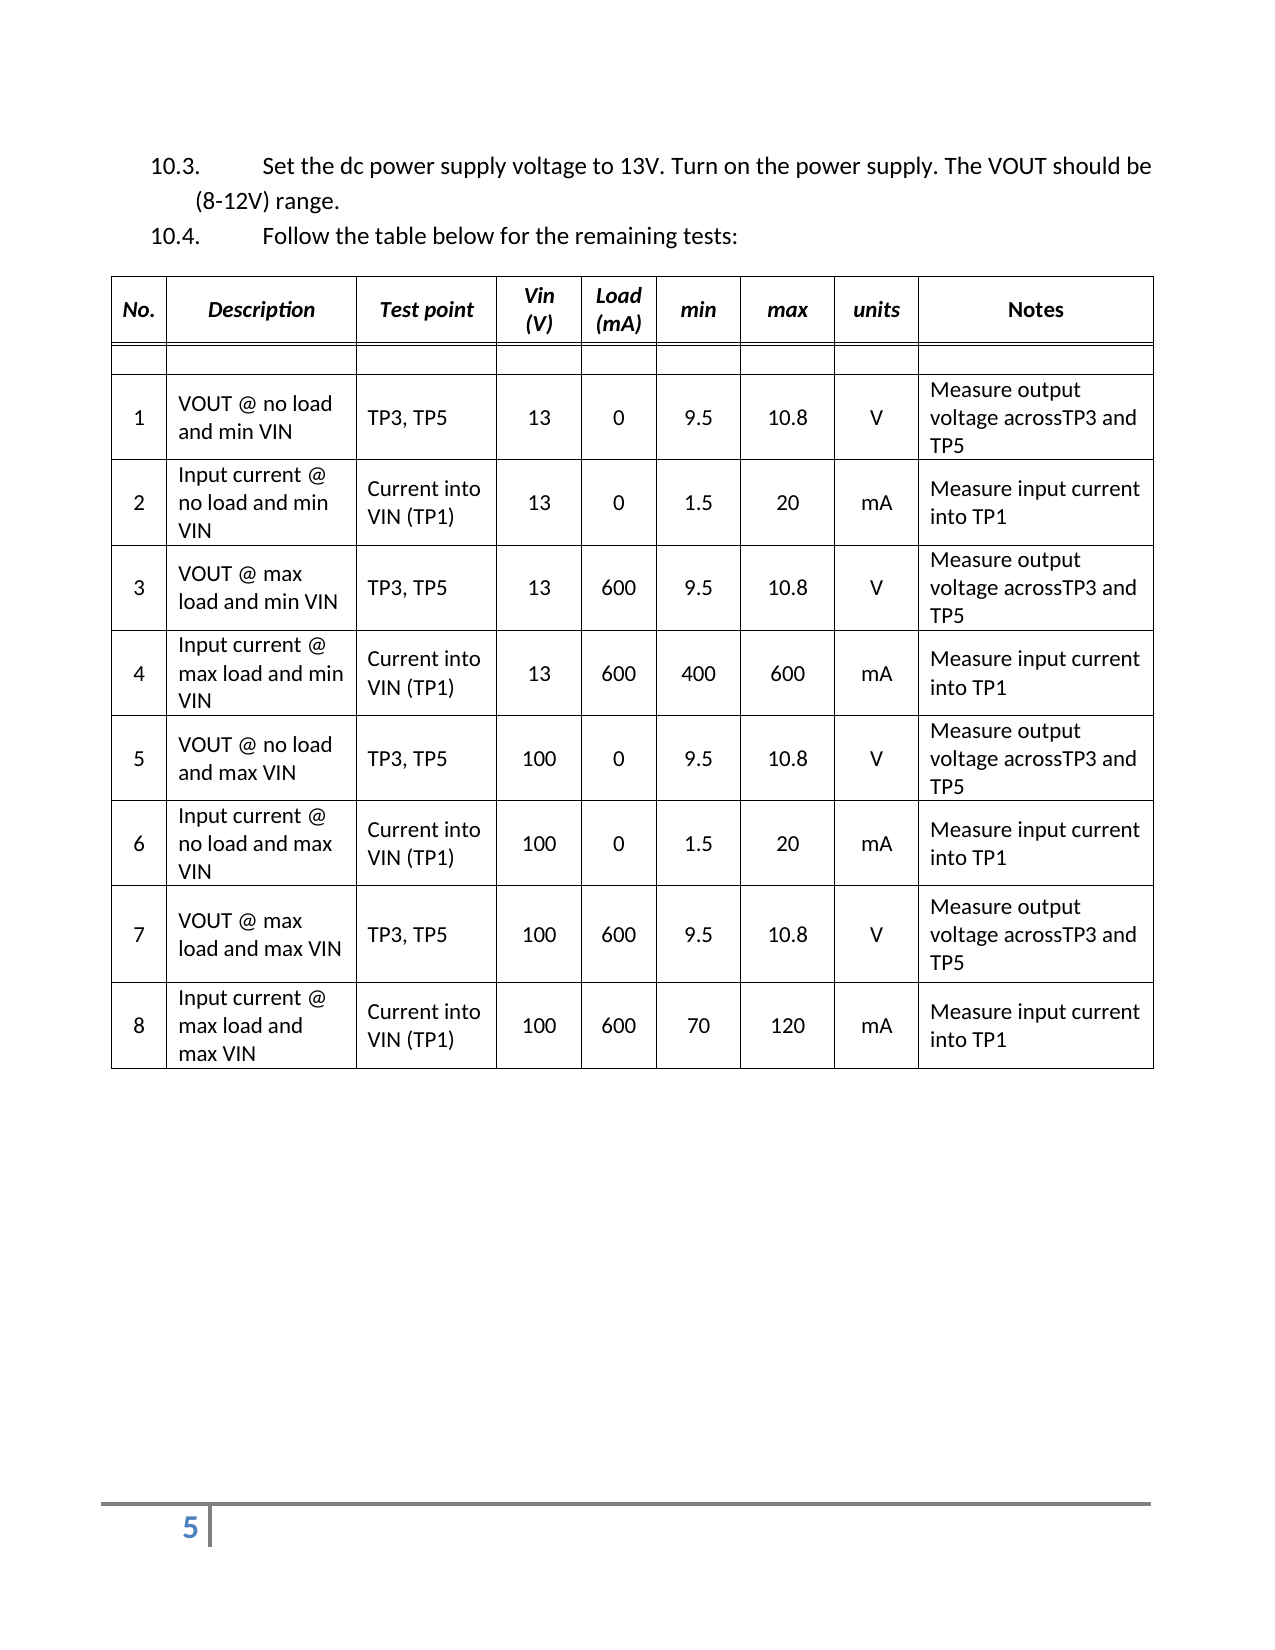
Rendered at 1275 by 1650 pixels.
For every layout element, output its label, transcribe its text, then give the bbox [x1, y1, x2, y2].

table_cell mA [835, 631, 918, 715]
table_cell [582, 346, 656, 374]
table_cell 10.8 [741, 886, 834, 982]
table_cell 10.8 [741, 546, 834, 629]
table_cell VOUT @ no load and min VIN [167, 375, 356, 459]
table_cell 600 [582, 886, 656, 982]
table_cell Current into VIN (TP1) [357, 801, 496, 885]
table_cell [919, 346, 1153, 374]
table_cell 20 [741, 460, 834, 544]
table_cell 9.5 [657, 716, 740, 800]
table_cell mA [835, 460, 918, 544]
table_cell mA [835, 983, 918, 1067]
table_cell Measure output voltage acrossTP3 and TP5 [919, 546, 1153, 629]
table_cell TP3, TP5 [357, 375, 496, 459]
table_cell VOUT @ max load and max VIN [167, 886, 356, 982]
table_header Notes [919, 277, 1153, 341]
table_cell 13 [497, 631, 581, 715]
list Set the dc power supply voltage to 13V. Turn on the power supply. The VOUT should be (8-12V) range. [150, 150, 1162, 216]
table_cell 400 [657, 631, 740, 715]
table_cell 20 [741, 801, 834, 885]
table_cell 600 [582, 983, 656, 1067]
table_cell 600 [582, 546, 656, 629]
table_header Test point [357, 277, 496, 341]
table_cell TP3, TP5 [357, 546, 496, 629]
table_cell 100 [497, 801, 581, 885]
table_cell Input current @ no load and max VIN [167, 801, 356, 885]
table_header max [741, 277, 834, 341]
table_cell 70 [657, 983, 740, 1067]
table_cell 10.8 [741, 716, 834, 800]
table_header min [657, 277, 740, 341]
table_cell Current into VIN (TP1) [357, 631, 496, 715]
table_header No. [112, 277, 166, 341]
table_cell 0 [582, 716, 656, 800]
table_cell 3 [112, 546, 166, 629]
table_cell VOUT @ max load and min VIN [167, 546, 356, 629]
list Follow the table below for the remaining tests: [150, 220, 1162, 251]
table_cell V [835, 716, 918, 800]
table_cell V [835, 886, 918, 982]
table_cell 9.5 [657, 886, 740, 982]
table_cell VOUT @ no load and max VIN [167, 716, 356, 800]
table_cell 1.5 [657, 801, 740, 885]
table_cell [741, 346, 834, 374]
table_cell 13 [497, 546, 581, 629]
table_cell 2 [112, 460, 166, 544]
table_cell Measure input current into TP1 [919, 801, 1153, 885]
table_cell Measure input current into TP1 [919, 460, 1153, 544]
table_cell [167, 346, 356, 374]
table_cell 0 [582, 460, 656, 544]
table_cell 8 [112, 983, 166, 1067]
table_cell 120 [741, 983, 834, 1067]
table_cell Current into VIN (TP1) [357, 983, 496, 1067]
table_cell 600 [741, 631, 834, 715]
table_cell V [835, 546, 918, 629]
table_cell Measure input current into TP1 [919, 631, 1153, 715]
table_cell Measure output voltage acrossTP3 and TP5 [919, 716, 1153, 800]
table_header Description [167, 277, 356, 341]
table_cell TP3, TP5 [357, 716, 496, 800]
table_cell [357, 346, 496, 374]
table_cell [835, 346, 918, 374]
table_cell 100 [497, 886, 581, 982]
table_cell 10.8 [741, 375, 834, 459]
table_cell 7 [112, 886, 166, 982]
table_cell 9.5 [657, 546, 740, 629]
table_cell 1.5 [657, 460, 740, 544]
table_cell Input current @ max load and max VIN [167, 983, 356, 1067]
table_cell 6 [112, 801, 166, 885]
table_cell Current into VIN (TP1) [357, 460, 496, 544]
table_cell 4 [112, 631, 166, 715]
table_cell Measure output voltage acrossTP3 and TP5 [919, 886, 1153, 982]
table_cell 100 [497, 716, 581, 800]
table_cell Input current @ max load and min VIN [167, 631, 356, 715]
table_cell V [835, 375, 918, 459]
table_cell 0 [582, 375, 656, 459]
table_cell Measure output voltage acrossTP3 and TP5 [919, 375, 1153, 459]
table_cell 100 [497, 983, 581, 1067]
table_header units [835, 277, 918, 341]
table_cell 13 [497, 460, 581, 544]
table_cell [657, 346, 740, 374]
table_cell 5 [112, 716, 166, 800]
table_cell 9.5 [657, 375, 740, 459]
table_cell Measure input current into TP1 [919, 983, 1153, 1067]
table_header Load (mA) [582, 277, 656, 341]
table_cell [112, 346, 166, 374]
table_cell mA [835, 801, 918, 885]
table_cell Input current @ no load and min VIN [167, 460, 356, 544]
table_cell TP3, TP5 [357, 886, 496, 982]
table_cell 0 [582, 801, 656, 885]
table_header Vin (V) [497, 277, 581, 341]
table_cell 13 [497, 375, 581, 459]
table_cell 600 [582, 631, 656, 715]
table_cell 1 [112, 375, 166, 459]
table_cell [497, 346, 581, 374]
